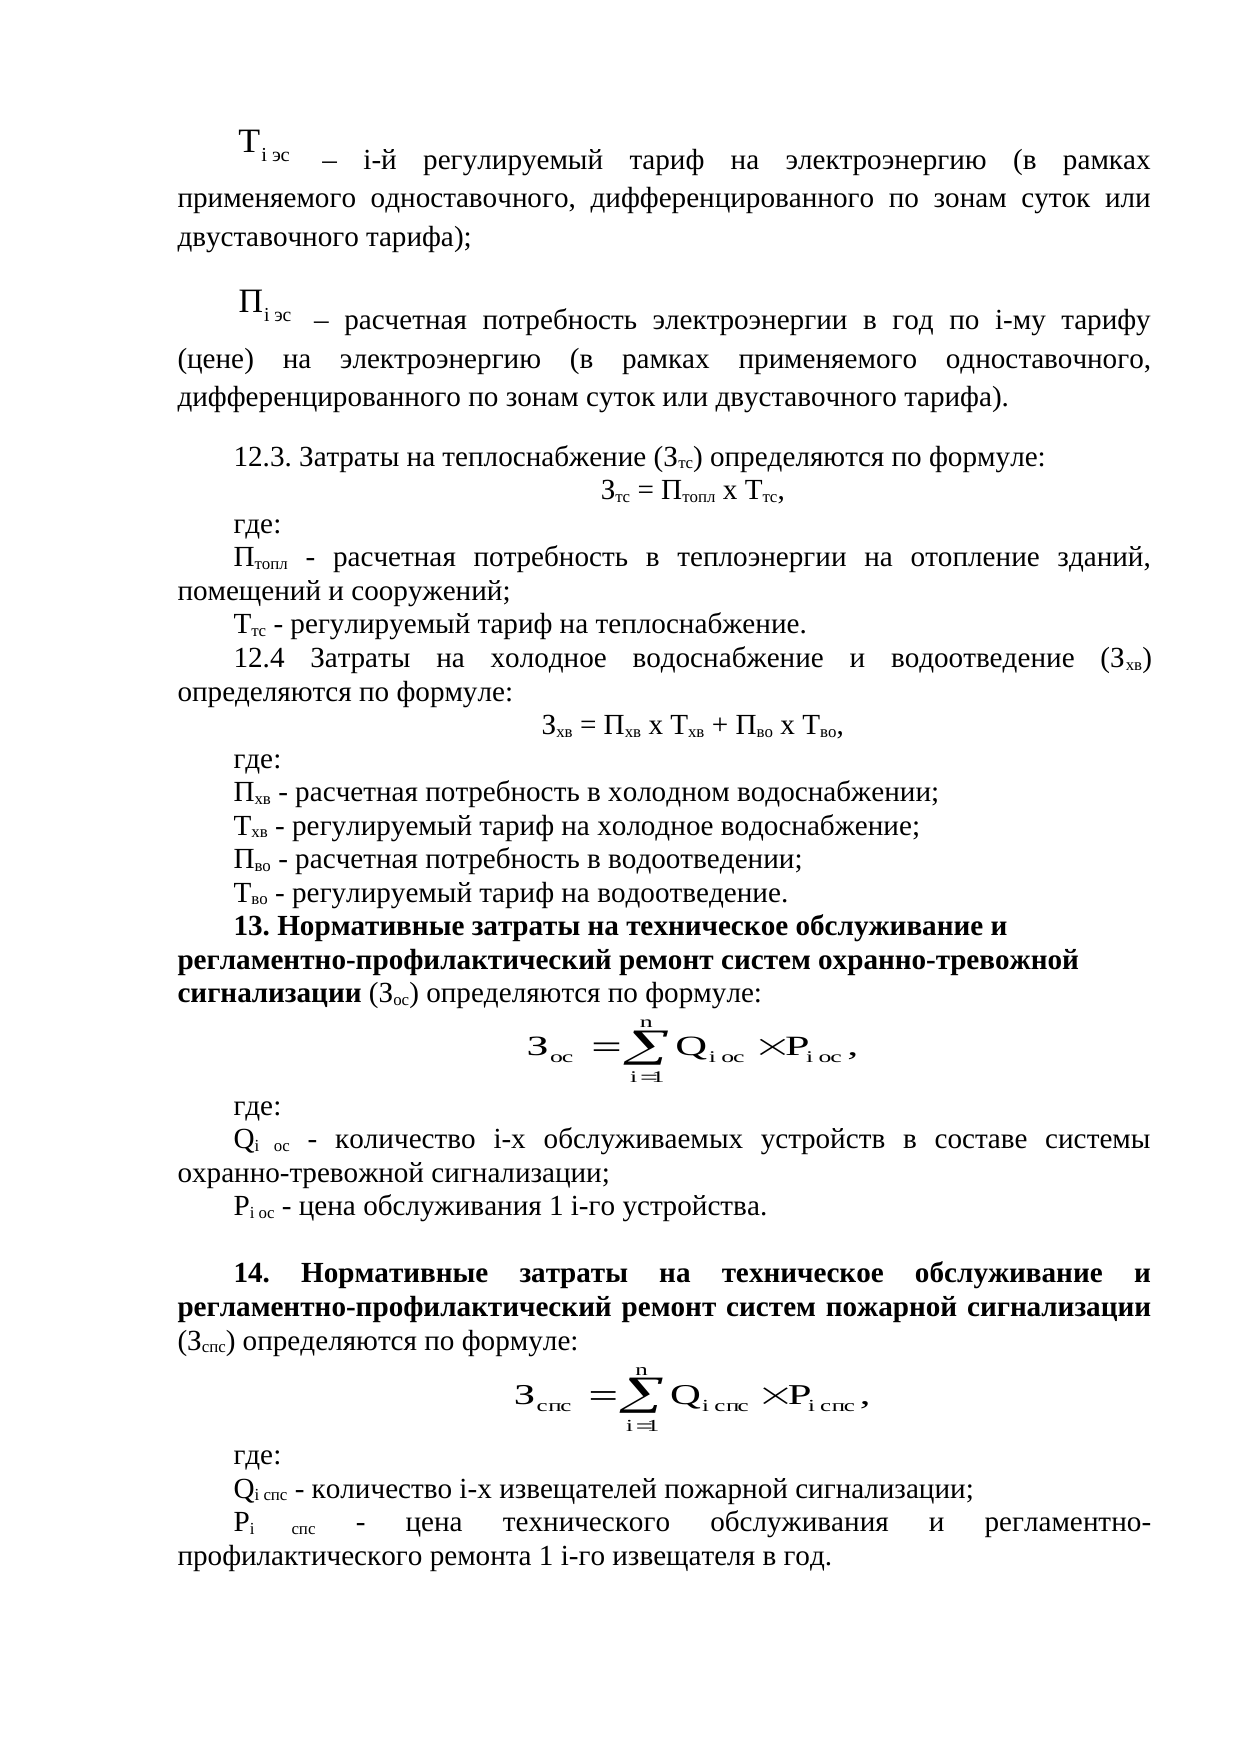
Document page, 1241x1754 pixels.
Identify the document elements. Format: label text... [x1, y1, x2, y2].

text Зхв = Пхв x Тхв + Пво x Тво, [177, 707, 1152, 741]
text где: [177, 1088, 1152, 1121]
text где: [177, 506, 1152, 539]
text 12.3. Затраты на теплоснабжение (Зтс) определяются по формуле: [177, 439, 1152, 472]
text Пхв - расчетная потребность в холодном водоснабжении; [177, 774, 1152, 808]
text 14. Нормативные затраты на техническое обслуживание и регламентно-профилактический ремонт систем пожарной сигнализации (Зспс) определяются по формуле: [177, 1256, 1152, 1356]
text – i-й регулируемый тариф на электроэнергию (в рамках применяемого одноставочного, дифференцированного по зонам суток или двуставочного тарифа); [177, 118, 1152, 253]
text Pi спс - цена технического обслуживания и регламентно-профилактического ремонта 1 i-го извещателя в год. [177, 1504, 1152, 1572]
text Pi ос - цена обслуживания 1 i-го устройства. [177, 1188, 1152, 1222]
text Пво - расчетная потребность в водоотведении; [177, 841, 1152, 875]
text Тхв - регулируемый тариф на холодное водоснабжение; [177, 808, 1152, 841]
text Qi ос - количество i-х обслуживаемых устройств в составе системы охранно-тревожной сигнализации; [177, 1121, 1152, 1188]
title 13. Нормативные затраты на техническое обслуживание и регламентно-профилактический ремонт систем охранно-тревожной сигнализации (Зос) определяются по формуле: [177, 908, 1152, 1009]
text где: [177, 1437, 1152, 1471]
text Тво - регулируемый тариф на водоотведение. [177, 875, 1152, 908]
text где: [177, 741, 1152, 774]
text 12.4 Затраты на холодное водоснабжение и водоотведение (Зхв) определяются по формуле: [177, 640, 1152, 707]
text Птопл - расчетная потребность в теплоэнергии на отопление зданий, помещений и сооружений; [177, 539, 1152, 607]
text Qi спс - количество i-х извещателей пожарной сигнализации; [177, 1471, 1152, 1504]
text Зтс = Птопл x Ттс, [177, 472, 1152, 506]
text – расчетная потребность электроэнергии в год по i-му тарифу (цене) на электроэнергию (в рамках применяемого одноставочного, дифференцированного по зонам суток или двуставочного тарифа). [177, 278, 1152, 413]
text Ттс - регулируемый тариф на теплоснабжение. [177, 607, 1152, 640]
